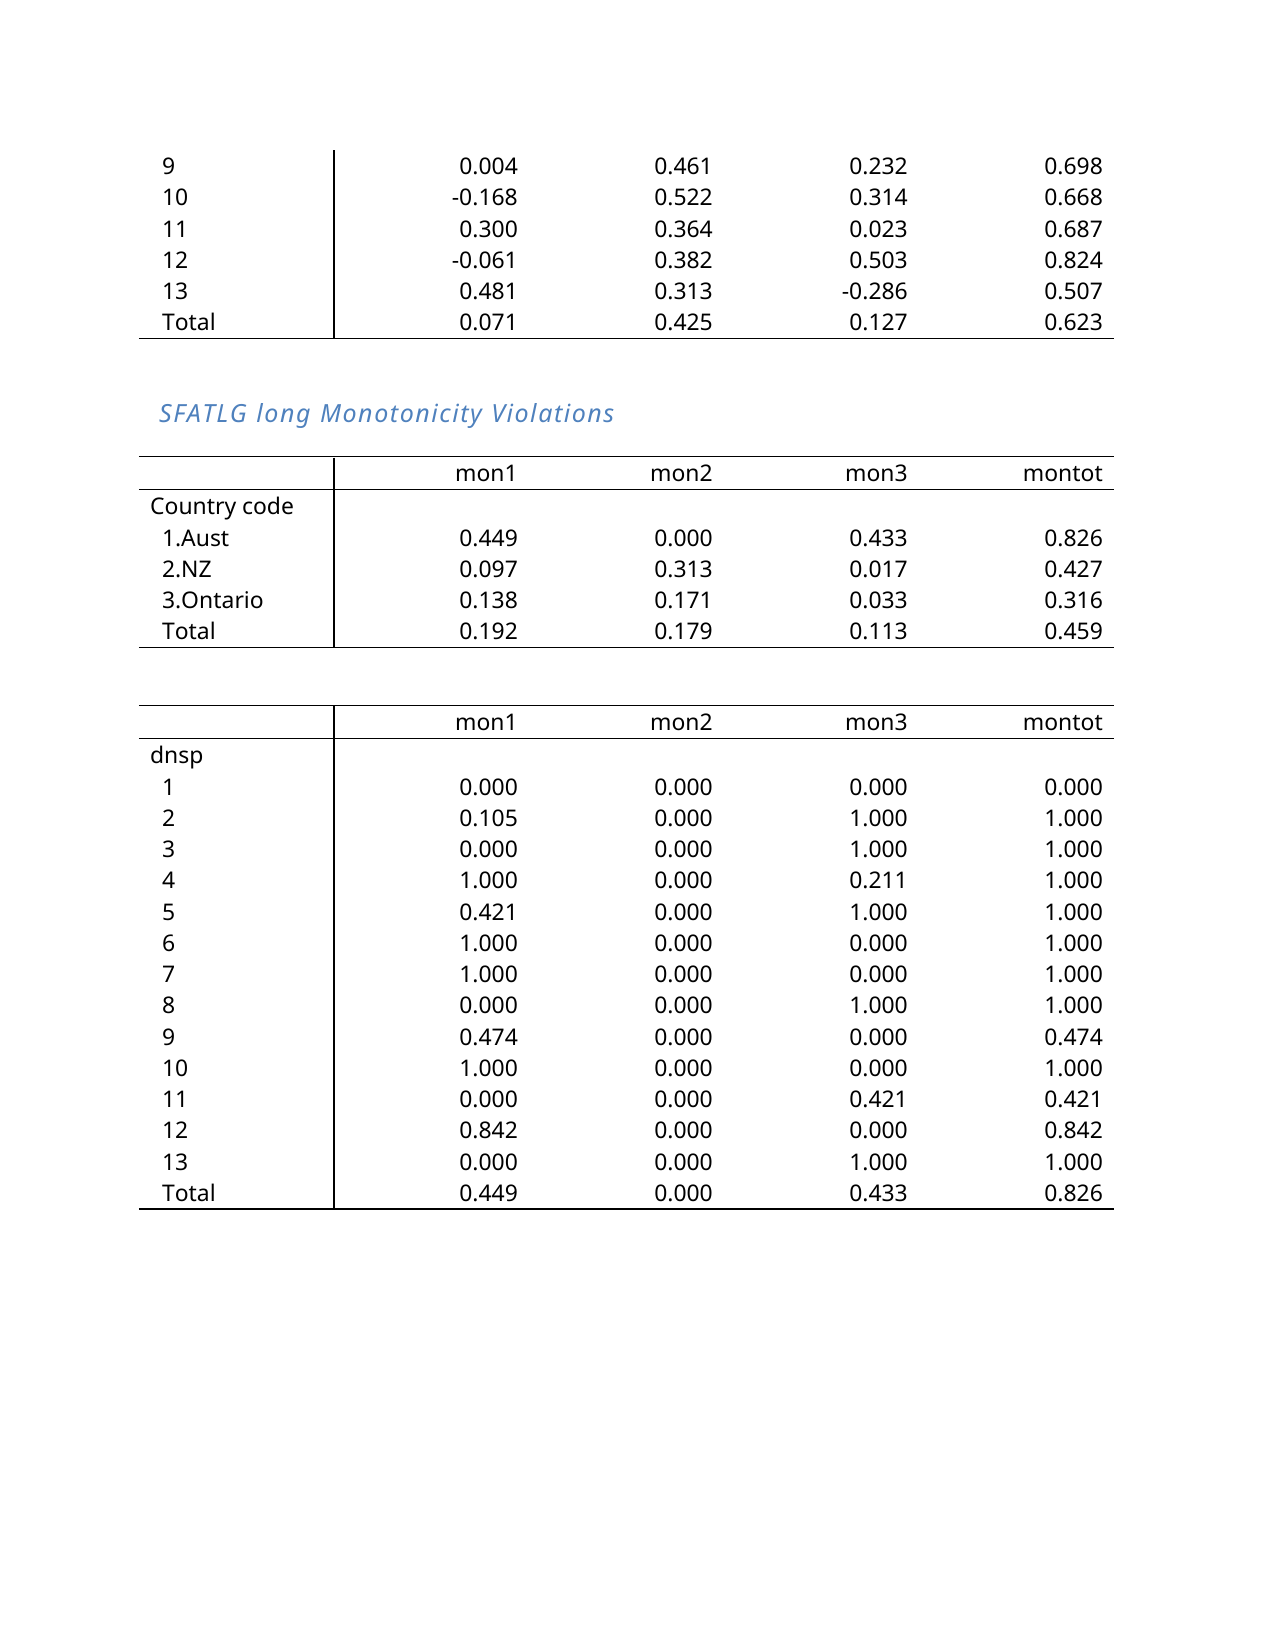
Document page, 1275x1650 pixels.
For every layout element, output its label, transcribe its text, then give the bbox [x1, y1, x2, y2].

table_cell 7 [139, 958, 333, 989]
table_cell 0.842 [919, 1114, 1114, 1145]
table_cell -0.168 [335, 181, 529, 212]
table_cell 0.000 [529, 1083, 724, 1114]
table_cell 0.192 [335, 615, 529, 646]
table_header mon1 [335, 706, 529, 738]
table_cell 0.033 [724, 584, 919, 615]
table_cell 0.211 [724, 864, 919, 895]
table_cell 13 [139, 1145, 333, 1177]
table_cell 0.316 [919, 584, 1114, 615]
table_cell 0.000 [724, 1020, 919, 1052]
table_cell 1 [139, 770, 333, 802]
table_cell 0.000 [919, 770, 1114, 802]
table_cell 9 [139, 1020, 333, 1052]
table_cell [335, 490, 529, 521]
table_cell 4 [139, 864, 333, 895]
subtitle SFATLG long Monotonicity Violations [159, 396, 1125, 430]
table_cell 0.000 [335, 833, 529, 864]
table_cell 0.313 [529, 275, 724, 306]
table_cell 1.000 [335, 864, 529, 895]
table_cell 0.017 [724, 553, 919, 584]
table_cell 6 [139, 927, 333, 958]
table_cell 8 [139, 989, 333, 1020]
table_cell dnsp [139, 739, 333, 770]
table_cell 0.313 [529, 553, 724, 584]
table_cell [724, 739, 919, 770]
table_header mon3 [724, 706, 919, 738]
table_cell 1.000 [724, 895, 919, 927]
table_cell 1.000 [724, 989, 919, 1020]
table_cell 0.300 [335, 213, 529, 244]
table_cell 1.000 [335, 927, 529, 958]
table_cell 1.000 [919, 958, 1114, 989]
table_cell 0.000 [529, 833, 724, 864]
table_cell 1.000 [919, 833, 1114, 864]
table_cell 1.000 [919, 895, 1114, 927]
table_cell 0.826 [919, 1177, 1114, 1208]
table_cell 0.425 [529, 306, 724, 337]
table_cell 0.000 [529, 1177, 724, 1208]
table_cell 1.000 [919, 802, 1114, 833]
table_cell 0.826 [919, 521, 1114, 553]
table_cell 0.698 [919, 150, 1114, 181]
table_cell 0.113 [724, 615, 919, 646]
table_cell 2.NZ [139, 553, 333, 584]
table_cell -0.061 [335, 244, 529, 275]
table_cell 0.000 [529, 989, 724, 1020]
table_cell 0.000 [529, 770, 724, 802]
table_cell 1.000 [919, 1052, 1114, 1083]
table_cell 0.000 [529, 1020, 724, 1052]
table_cell 0.000 [724, 770, 919, 802]
table_cell 11 [139, 1083, 333, 1114]
table_cell 2 [139, 802, 333, 833]
table_cell 0.421 [335, 895, 529, 927]
table_cell 0.382 [529, 244, 724, 275]
table_cell 11 [139, 213, 333, 244]
table_cell 0.004 [335, 150, 529, 181]
table_header mon1 [335, 457, 529, 489]
table_header mon2 [529, 457, 724, 489]
table_cell 1.000 [724, 1145, 919, 1177]
table_cell 12 [139, 1114, 333, 1145]
table_cell 0.000 [724, 1052, 919, 1083]
table_cell 1.000 [919, 927, 1114, 958]
table_cell 0.179 [529, 615, 724, 646]
table_cell 3 [139, 833, 333, 864]
table_cell 0.000 [529, 802, 724, 833]
table_cell [335, 739, 529, 770]
table_cell 0.000 [724, 927, 919, 958]
table_cell 0.668 [919, 181, 1114, 212]
table_cell [919, 490, 1114, 521]
table_cell 0.000 [529, 1145, 724, 1177]
table_cell 0.449 [335, 521, 529, 553]
table_cell 0.314 [724, 181, 919, 212]
table_cell 0.000 [724, 958, 919, 989]
table_cell 10 [139, 1052, 333, 1083]
table_cell 13 [139, 275, 333, 306]
table_cell 0.000 [529, 1114, 724, 1145]
table_cell 10 [139, 181, 333, 212]
table_cell -0.286 [724, 275, 919, 306]
table_cell 5 [139, 895, 333, 927]
table_cell 0.459 [919, 615, 1114, 646]
table_cell 0.474 [919, 1020, 1114, 1052]
table_cell 0.000 [529, 958, 724, 989]
table_cell 1.000 [335, 1052, 529, 1083]
table_cell 0.097 [335, 553, 529, 584]
table_cell 1.Aust [139, 521, 333, 553]
table_cell 0.105 [335, 802, 529, 833]
table_cell 12 [139, 244, 333, 275]
table_cell 0.474 [335, 1020, 529, 1052]
table_cell 0.623 [919, 306, 1114, 337]
table_cell 0.000 [335, 1083, 529, 1114]
table_cell 0.000 [335, 1145, 529, 1177]
table_cell 1.000 [919, 864, 1114, 895]
table_cell 0.138 [335, 584, 529, 615]
table_cell Country code [139, 490, 333, 521]
table_cell 0.071 [335, 306, 529, 337]
table_cell 0.433 [724, 521, 919, 553]
table_cell 0.842 [335, 1114, 529, 1145]
table_cell 0.449 [335, 1177, 529, 1208]
table_cell 1.000 [919, 1145, 1114, 1177]
table_cell 0.023 [724, 213, 919, 244]
table_cell 9 [139, 150, 333, 181]
table_cell 0.507 [919, 275, 1114, 306]
table_cell 0.000 [335, 770, 529, 802]
table_header [139, 457, 334, 489]
table_cell [529, 739, 724, 770]
table_cell 0.824 [919, 244, 1114, 275]
table_cell Total [139, 1177, 333, 1208]
table_header mon2 [529, 706, 724, 738]
table_cell [529, 490, 724, 521]
table_cell 0.000 [529, 927, 724, 958]
table_cell Total [139, 306, 333, 337]
table_cell 0.000 [529, 521, 724, 553]
table_cell 0.433 [724, 1177, 919, 1208]
table_cell 0.427 [919, 553, 1114, 584]
table_header montot [919, 706, 1114, 738]
table_cell 0.000 [724, 1114, 919, 1145]
table_cell 0.687 [919, 213, 1114, 244]
table_cell 0.481 [335, 275, 529, 306]
table_cell 0.171 [529, 584, 724, 615]
table_cell 0.000 [335, 989, 529, 1020]
table_cell [919, 739, 1114, 770]
table_cell 0.364 [529, 213, 724, 244]
table_header mon3 [724, 457, 919, 489]
table_header montot [919, 457, 1114, 489]
table_cell 0.421 [724, 1083, 919, 1114]
table_cell 0.522 [529, 181, 724, 212]
table_cell [724, 490, 919, 521]
table_cell 0.000 [529, 864, 724, 895]
table_cell 0.421 [919, 1083, 1114, 1114]
table_cell Total [139, 615, 333, 646]
table_cell 0.232 [724, 150, 919, 181]
table_cell 0.461 [529, 150, 724, 181]
table_cell 0.127 [724, 306, 919, 337]
table_cell 0.000 [529, 1052, 724, 1083]
table_cell 1.000 [919, 989, 1114, 1020]
table_cell 1.000 [724, 802, 919, 833]
table_cell 1.000 [724, 833, 919, 864]
table_cell 1.000 [335, 958, 529, 989]
table_cell 3.Ontario [139, 584, 333, 615]
table_cell 0.503 [724, 244, 919, 275]
table_header [139, 706, 333, 738]
table_cell 0.000 [529, 895, 724, 927]
